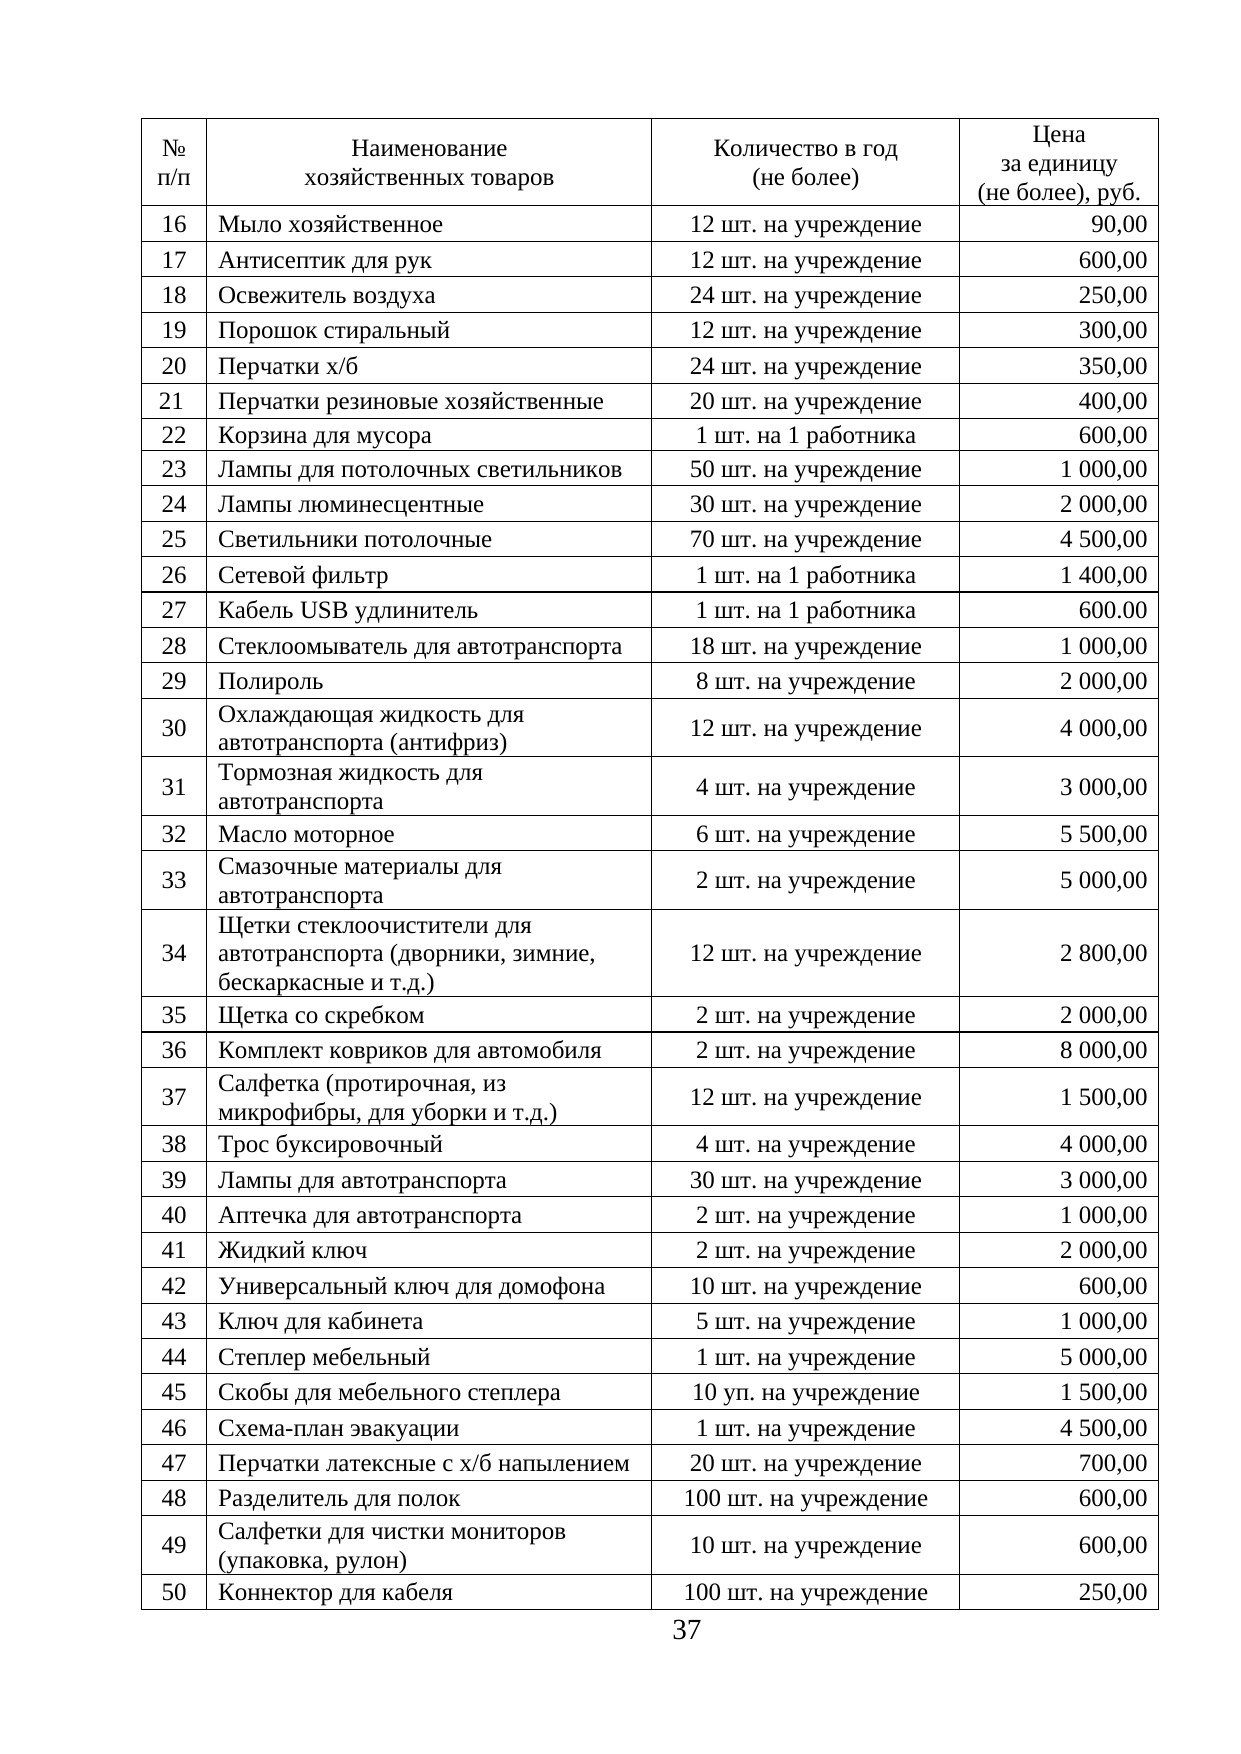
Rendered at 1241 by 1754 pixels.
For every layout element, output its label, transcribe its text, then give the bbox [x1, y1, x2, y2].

table_cell 2 шт. на учреждение [652, 1033, 959, 1067]
table_cell Универсальный ключ для домофона [207, 1268, 651, 1302]
table_cell 600,00 [960, 419, 1158, 450]
table_cell Смазочные материалы для автотранспорта [207, 851, 651, 909]
table_cell Корзина для мусора [207, 419, 651, 450]
table_cell 5 000,00 [960, 851, 1158, 909]
table_cell 2 000,00 [960, 1233, 1158, 1267]
table_cell 21 [142, 384, 206, 418]
table_cell 10 уп. на учреждение [652, 1374, 959, 1409]
table_cell 50 шт. на учреждение [652, 451, 959, 485]
table_cell 250,00 [960, 277, 1158, 312]
table_cell Щетка со скребком [207, 997, 651, 1031]
table_cell 46 [142, 1410, 206, 1444]
table_cell 8 шт. на учреждение [652, 663, 959, 698]
table_cell Перчатки латексные с х/б напылением [207, 1445, 651, 1479]
table_cell 1 шт. на 1 работника [652, 557, 959, 591]
table_cell 37 [142, 1068, 206, 1125]
table_cell Скобы для мебельного степлера [207, 1374, 651, 1409]
table_cell 1 400,00 [960, 557, 1158, 591]
table_cell Салфетка (протирочная, из микрофибры, для уборки и т.д.) [207, 1068, 651, 1125]
table_cell Мыло хозяйственное [207, 206, 651, 241]
table_cell 30 шт. на учреждение [652, 1162, 959, 1196]
table_cell 2 шт. на учреждение [652, 851, 959, 909]
table_cell Перчатки х/б [207, 348, 651, 382]
table_cell 2 шт. на учреждение [652, 1233, 959, 1267]
table_cell 4 500,00 [960, 1410, 1158, 1444]
table_cell 18 [142, 277, 206, 312]
table_cell 48 [142, 1481, 206, 1515]
table_cell 20 шт. на учреждение [652, 384, 959, 418]
table_cell 12 шт. на учреждение [652, 313, 959, 347]
table_cell 40 [142, 1197, 206, 1232]
table_cell 4 000,00 [960, 699, 1158, 756]
table_cell Антисептик для рук [207, 242, 651, 276]
table_header Цена за единицу (не более), руб. [1086, 119, 1158, 205]
table_cell 20 шт. на учреждение [652, 1445, 959, 1479]
table_cell 31 [142, 757, 206, 815]
table_cell 1 шт. на 1 работника [652, 593, 959, 627]
table_cell Лампы для потолочных светильников [207, 451, 651, 485]
table_cell Кабель USB удлинитель [207, 593, 651, 627]
table_cell 12 шт. на учреждение [652, 699, 959, 756]
table_cell 600.00 [960, 593, 1158, 627]
table_cell 1 000,00 [960, 1304, 1158, 1338]
table_cell 3 000,00 [960, 757, 1158, 815]
table_cell 39 [142, 1162, 206, 1196]
table_cell 10 шт. на учреждение [652, 1268, 959, 1302]
table_cell 38 [142, 1126, 206, 1161]
table_cell Ключ для кабинета [207, 1304, 651, 1338]
table_cell 36 [142, 1033, 206, 1067]
table_cell Лампы для автотранспорта [207, 1162, 651, 1196]
table_cell Перчатки резиновые хозяйственные [207, 384, 651, 418]
table_cell 30 шт. на учреждение [652, 486, 959, 521]
table_cell 600,00 [960, 242, 1158, 276]
table_cell 42 [142, 1268, 206, 1302]
table_header Количество в год (не более) [652, 119, 959, 205]
table_cell 30 [142, 699, 206, 756]
table_cell 5 000,00 [960, 1339, 1158, 1373]
table_cell 1 500,00 [960, 1068, 1158, 1125]
table_cell Щетки стеклоочистители для автотранспорта (дворники, зимние, бескаркасные и т.д.) [207, 910, 651, 996]
table_cell 4 шт. на учреждение [652, 757, 959, 815]
table_cell 2 000,00 [960, 997, 1158, 1031]
table_cell 33 [142, 851, 206, 909]
table_cell 17 [142, 242, 206, 276]
table_cell 34 [142, 910, 206, 996]
table_cell Схема-план эвакуации [207, 1410, 651, 1444]
table_cell Комплект ковриков для автомобиля [207, 1033, 651, 1067]
table_cell Масло моторное [207, 816, 651, 850]
table_cell Лампы люминесцентные [207, 486, 651, 521]
table_cell Тормозная жидкость для автотранспорта [207, 757, 651, 815]
table_cell 44 [142, 1339, 206, 1373]
table_cell 4 шт. на учреждение [652, 1126, 959, 1161]
table_cell 12 шт. на учреждение [652, 206, 959, 241]
table_cell 23 [142, 451, 206, 485]
table_cell 300,00 [960, 313, 1158, 347]
table_cell 6 шт. на учреждение [652, 816, 959, 850]
table_cell 12 шт. на учреждение [652, 910, 959, 996]
table_cell 700,00 [960, 1445, 1158, 1479]
table_cell 43 [142, 1304, 206, 1338]
table_cell 45 [142, 1374, 206, 1409]
table_cell 2 800,00 [960, 910, 1158, 996]
table_cell Салфетки для чистки мониторов (упаковка, рулон) [207, 1516, 651, 1573]
table_cell 600,00 [960, 1481, 1158, 1515]
table_cell 24 шт. на учреждение [652, 348, 959, 382]
table_cell 1 000,00 [960, 628, 1158, 662]
table_cell 29 [142, 663, 206, 698]
table_cell Охлаждающая жидкость для автотранспорта (антифриз) [207, 699, 651, 756]
table_cell 350,00 [960, 348, 1158, 382]
table_cell Полироль [207, 663, 651, 698]
table_cell 4 000,00 [960, 1126, 1158, 1161]
table_cell 2 000,00 [960, 486, 1158, 521]
table_cell 4 500,00 [960, 522, 1158, 556]
table_cell 1 000,00 [960, 451, 1158, 485]
table_cell 41 [142, 1233, 206, 1267]
table_cell Светильники потолочные [207, 522, 651, 556]
table_cell 2 шт. на учреждение [652, 997, 959, 1031]
table_cell 1 000,00 [960, 1197, 1158, 1232]
table_header № п/п [142, 119, 206, 205]
table_cell 5 500,00 [960, 816, 1158, 850]
table_cell 12 шт. на учреждение [652, 242, 959, 276]
table_cell 70 шт. на учреждение [652, 522, 959, 556]
table_header Цена за единицу (не более), руб. [960, 119, 1032, 205]
table_cell 600,00 [960, 1268, 1158, 1302]
table_cell Коннектор для кабеля [207, 1575, 651, 1609]
table_cell 26 [142, 557, 206, 591]
table_cell 8 000,00 [960, 1033, 1158, 1067]
table_cell 10 шт. на учреждение [652, 1516, 959, 1573]
table_cell 400,00 [960, 384, 1158, 418]
table_cell 1 500,00 [960, 1374, 1158, 1409]
table_cell 2 000,00 [960, 663, 1158, 698]
table_cell 5 шт. на учреждение [652, 1304, 959, 1338]
table_cell 27 [142, 593, 206, 627]
table_cell Сетевой фильтр [207, 557, 651, 591]
table_cell 100 шт. на учреждение [652, 1575, 959, 1609]
table_cell 20 [142, 348, 206, 382]
table_cell 35 [142, 997, 206, 1031]
table_cell 100 шт. на учреждение [652, 1481, 959, 1515]
table_cell Разделитель для полок [207, 1481, 651, 1515]
table_header Наименование хозяйственных товаров [207, 119, 651, 205]
table_cell 19 [142, 313, 206, 347]
table_cell Освежитель воздуха [207, 277, 651, 312]
table_cell 2 шт. на учреждение [652, 1197, 959, 1232]
table_cell 28 [142, 628, 206, 662]
table_cell 12 шт. на учреждение [652, 1068, 959, 1125]
table_cell 24 шт. на учреждение [652, 277, 959, 312]
table_cell 1 шт. на учреждение [652, 1410, 959, 1444]
table_cell 25 [142, 522, 206, 556]
table_cell 1 шт. на учреждение [652, 1339, 959, 1373]
table_cell 18 шт. на учреждение [652, 628, 959, 662]
table_cell 16 [142, 206, 206, 241]
table_cell 22 [142, 419, 206, 450]
table_cell Трос буксировочный [207, 1126, 651, 1161]
table_cell Порошок стиральный [207, 313, 651, 347]
table_cell 3 000,00 [960, 1162, 1158, 1196]
table_cell 600,00 [960, 1516, 1158, 1573]
table_cell 50 [142, 1575, 206, 1609]
table_cell 1 шт. на 1 работника [652, 419, 959, 450]
table_cell Степлер мебельный [207, 1339, 651, 1373]
table_cell Аптечка для автотранспорта [207, 1197, 651, 1232]
table_cell 49 [142, 1516, 206, 1573]
table_cell 47 [142, 1445, 206, 1479]
table_cell 24 [142, 486, 206, 521]
table_cell 32 [142, 816, 206, 850]
table_cell 250,00 [960, 1575, 1158, 1609]
table_cell Стеклоомыватель для автотранспорта [207, 628, 651, 662]
table_cell 90,00 [960, 206, 1158, 241]
table_cell Жидкий ключ [207, 1233, 651, 1267]
